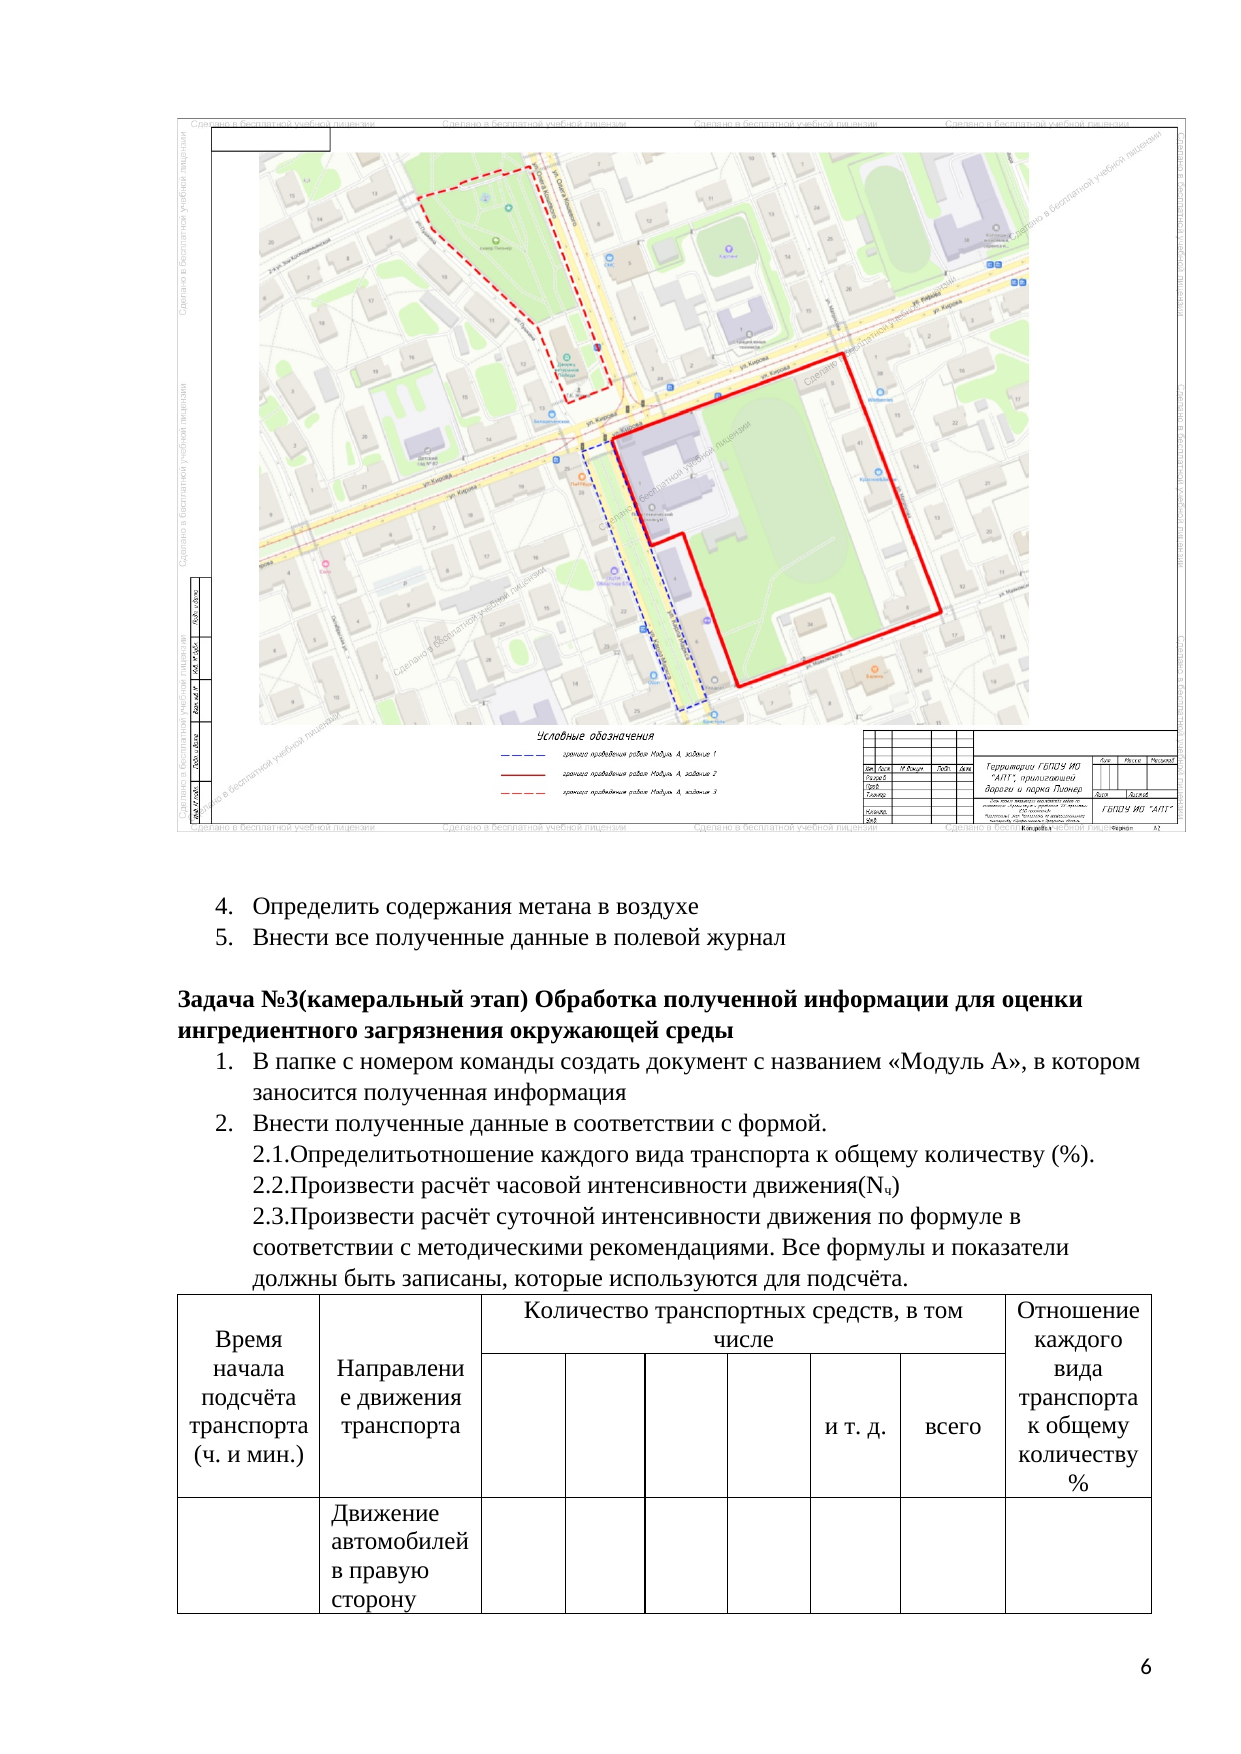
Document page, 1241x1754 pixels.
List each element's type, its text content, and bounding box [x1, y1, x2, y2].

table_cell [482, 1354, 565, 1497]
picture [177, 118, 1186, 832]
table_cell [811, 1498, 900, 1613]
list 2.2.Произвести расчёт часовой интенсивности движения(Nч) [252, 1170, 1152, 1199]
list Определить содержания метана в воздухе [215, 891, 1152, 919]
table_cell [901, 1498, 1005, 1613]
list Внести все полученные данные в полевой журнал [215, 922, 1152, 951]
text Задача №3(камеральный этап) Обработка полученной информации для оценки ингредиентного загрязнения окружающей среды [177, 984, 1152, 1044]
table_header Отношение каждого вида транспорта к общему количеству % [1006, 1295, 1151, 1497]
table_cell всего [901, 1354, 1005, 1497]
list 2.3.Произвести расчёт суточной интенсивности движения по формуле в соответствии с методическими рекомендациями. Все формулы и показатели должны быть записаны, которые используются для подсчёта. [252, 1201, 1152, 1292]
table_cell [728, 1498, 810, 1613]
table_cell [178, 1498, 319, 1613]
table_cell [482, 1498, 565, 1613]
list Внести полученные данные в соответствии с формой. [215, 1108, 1152, 1137]
table_cell [728, 1354, 810, 1497]
list 2.1.Определитьотношение каждого вида транспорта к общему количеству (%). [252, 1139, 1152, 1168]
list В папке с номером команды создать документ с названием «Модуль А», в котором заносится полученная информация [215, 1046, 1152, 1106]
table_cell и т. д. [811, 1354, 900, 1497]
table_cell [566, 1498, 644, 1613]
table_header Количество транспортных средств, в том числе [482, 1295, 1005, 1353]
table_cell [566, 1354, 644, 1497]
table_header Направление движения транспорта [320, 1295, 481, 1497]
table_cell [646, 1354, 727, 1497]
table_cell [1006, 1498, 1151, 1613]
table_header Время начала подсчёта транспорта (ч. и мин.) [178, 1295, 319, 1497]
table_cell Движение автомобилей в правую сторону [320, 1498, 481, 1613]
table_cell [646, 1498, 727, 1613]
